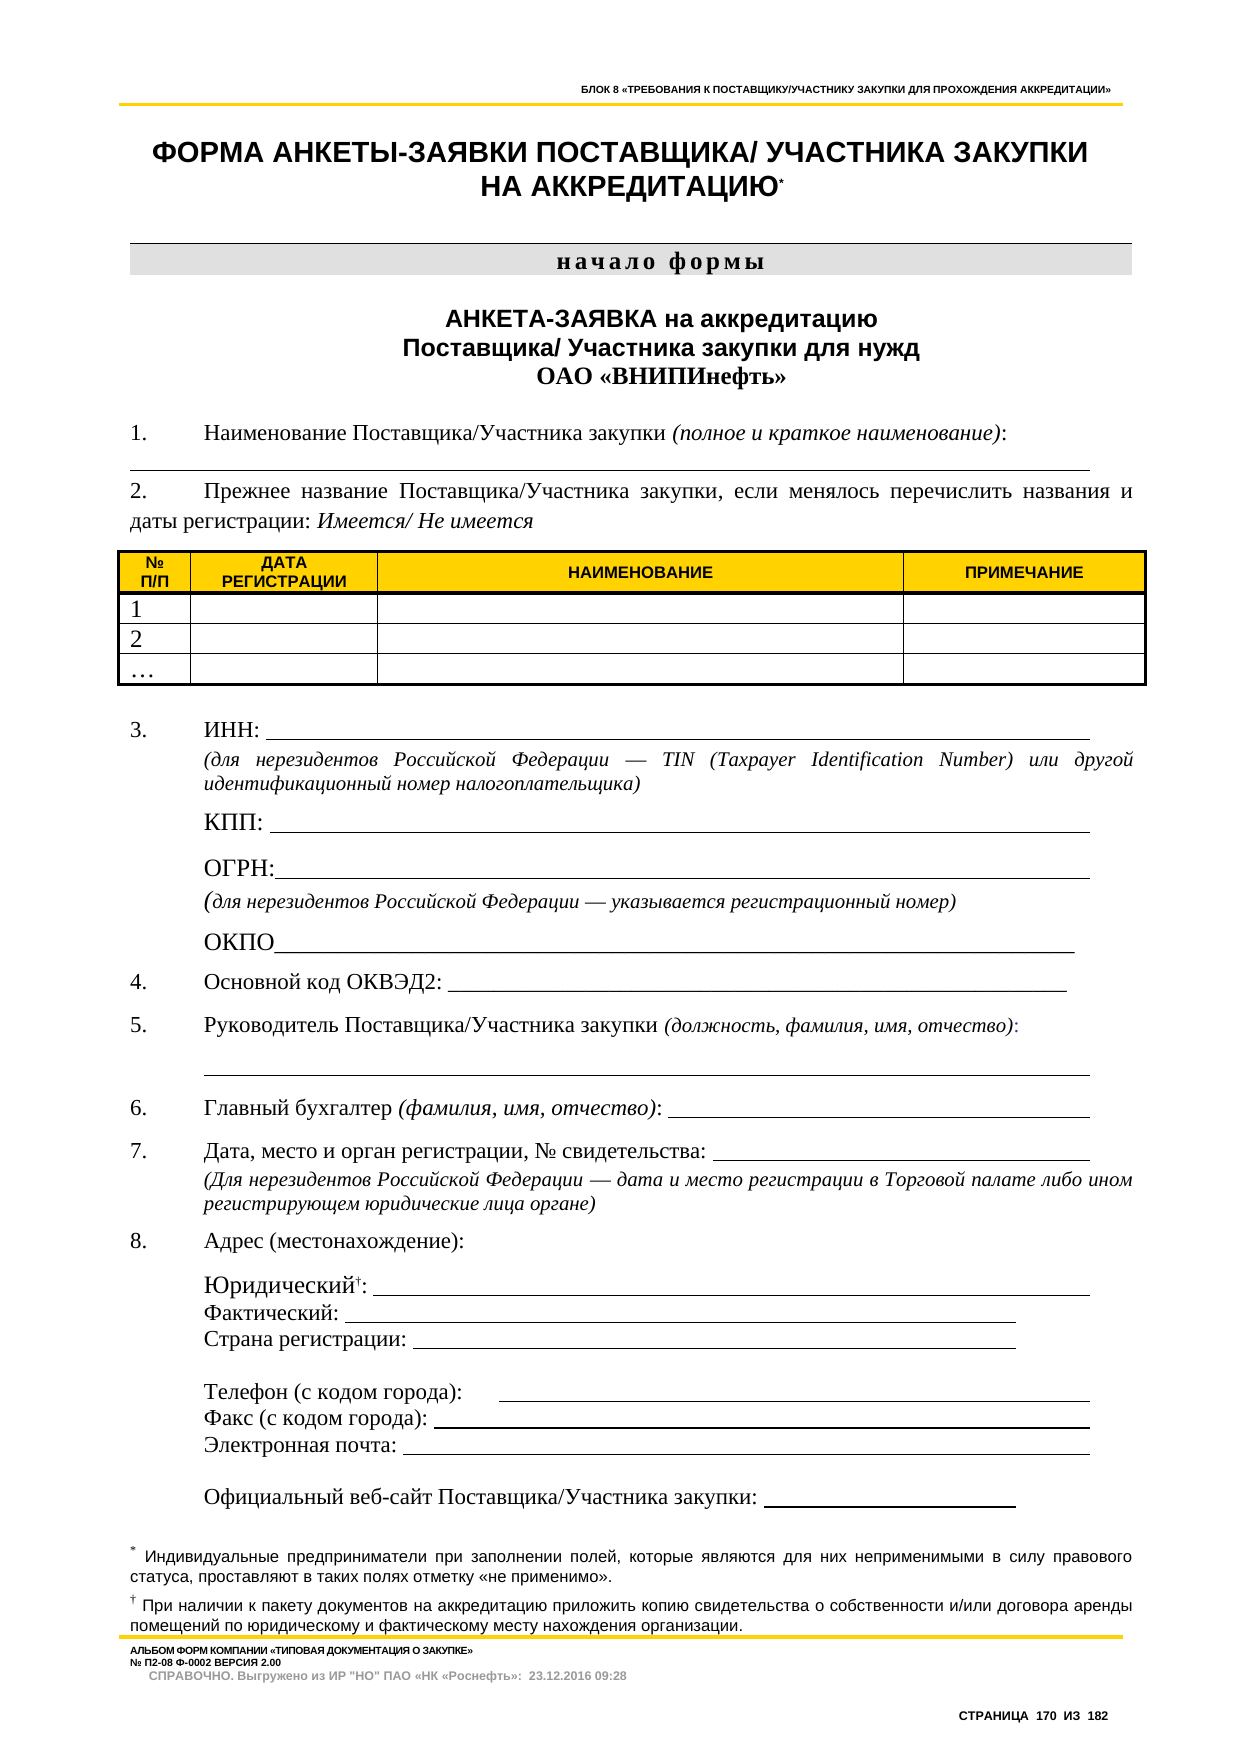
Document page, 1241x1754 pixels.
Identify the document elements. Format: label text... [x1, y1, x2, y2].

text КПП: [204, 807, 1134, 836]
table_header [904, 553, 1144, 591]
text Страна регистрации: [204, 1325, 1134, 1352]
text ОКПО________________________________________________________________ [204, 927, 1134, 956]
text ОГРН: [204, 853, 1134, 881]
text начало формы [130, 244, 1132, 275]
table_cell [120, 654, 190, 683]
text Фактический: [204, 1299, 1134, 1325]
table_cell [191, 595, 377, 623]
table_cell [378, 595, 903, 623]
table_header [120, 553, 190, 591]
list Дата, место и орган регистрации, № свидетельства: [130, 1137, 1134, 1163]
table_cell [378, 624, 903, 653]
text Телефон (с кодом города): [204, 1378, 1134, 1404]
text Форма анкеты-заявки поставщика/ Участника закупки на аккредитацию [130, 135, 1134, 202]
text АНКЕТА-ЗАЯВКА на аккредитацию [130, 304, 1134, 333]
text ОАО «ВНИПИнефть» [130, 361, 1134, 390]
text Юридический: [204, 1270, 1134, 1299]
list Прежнее название Поставщика/Участника закупки, если менялось перечислить названия и даты регистрации: Имеется/ Не имеется [130, 477, 1134, 534]
text Электронная почта: [204, 1431, 1134, 1457]
text Поставщика/ Участника закупки для нужд [130, 333, 1134, 361]
list Руководитель Поставщика/Участника закупки (должность, фамилия, имя, отчество): [130, 1011, 1134, 1037]
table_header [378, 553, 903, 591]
list Главный бухгалтер (фамилия, имя, отчество): [130, 1094, 1134, 1120]
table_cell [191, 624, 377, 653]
list ИНН: [130, 716, 1134, 743]
text (для нерезидентов Российской Федерации — указывается регистрационный номер) [204, 886, 1134, 914]
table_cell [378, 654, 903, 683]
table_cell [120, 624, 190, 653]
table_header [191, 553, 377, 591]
list Наименование Поставщика/Участника закупки (полное и краткое наименование): [130, 419, 1134, 445]
text Официальный веб-сайт Поставщика/Участника закупки: [204, 1483, 1134, 1510]
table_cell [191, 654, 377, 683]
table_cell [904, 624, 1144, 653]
text (для нерезидентов Российской Федерации — TIN (Taxpayer Identification Number) или другой идентификационный номер налогоплательщика) [204, 746, 1134, 794]
text Факс (с кодом города): [204, 1404, 1134, 1431]
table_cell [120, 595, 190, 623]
list Основной код ОКВЭД2: ______________________________________________________ [130, 968, 1134, 994]
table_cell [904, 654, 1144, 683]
list Адрес (местонахождение): [130, 1227, 1134, 1254]
text (Для нерезидентов Российской Федерации — дата и место регистрации в Торговой палате либо ином регистрирующем юридические лица органе) [204, 1167, 1134, 1215]
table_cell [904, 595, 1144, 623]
